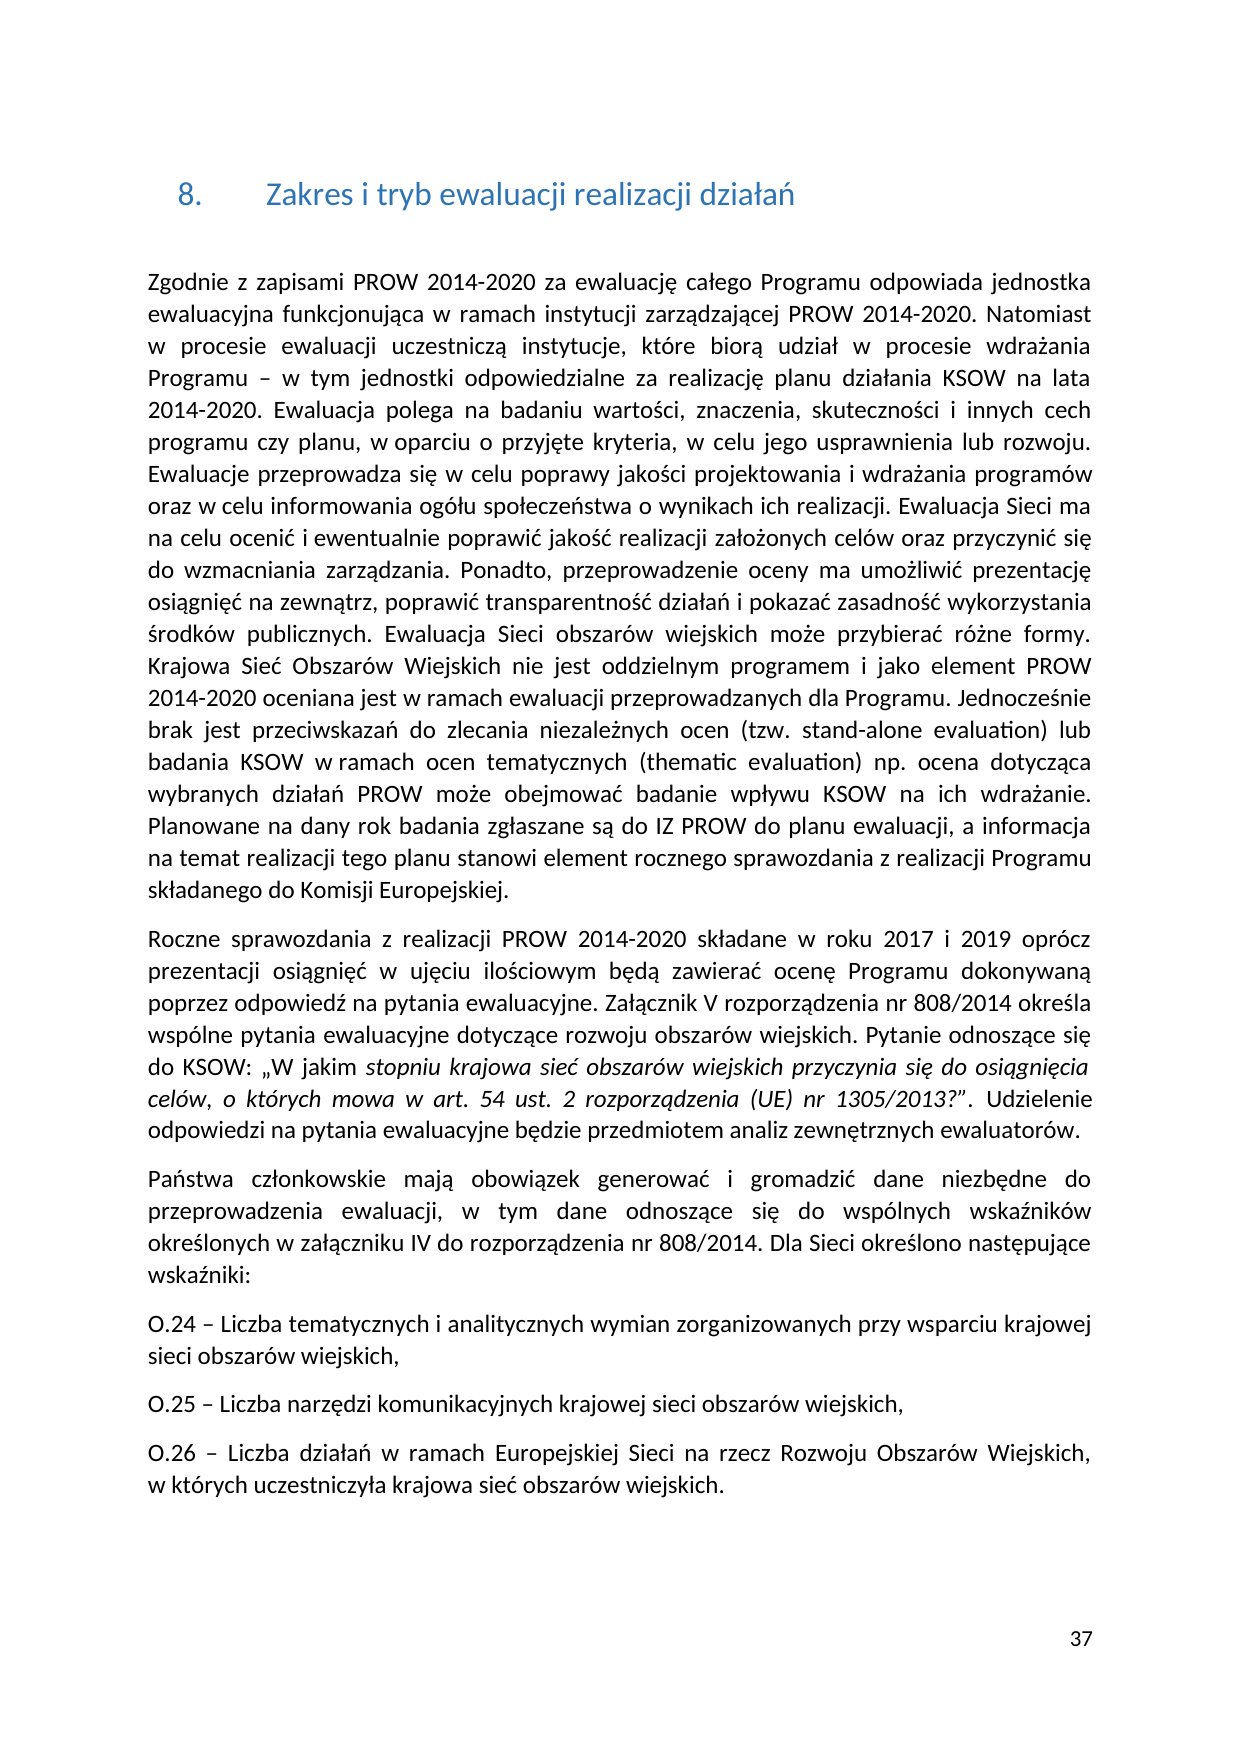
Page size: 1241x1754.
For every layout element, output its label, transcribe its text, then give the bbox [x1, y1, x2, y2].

text Państwa członkowskie mają obowiązek generować i gromadzić dane niezbędne do przeprowadzenia ewaluacji, w tym dane odnoszące się do wspólnych wskaźników określonych w załączniku IV do rozporządzenia nr 808/2014. Dla Sieci określono następujące wskaźniki: [148, 1163, 1093, 1290]
subtitle Zakres i tryb ewaluacji realizacji działań [177, 173, 1093, 213]
text O.25 – Liczba narzędzi komunikacyjnych krajowej sieci obszarów wiejskich, [148, 1388, 1093, 1419]
text Zgodnie z zapisami PROW 2014-2020 za ewaluację całego Programu odpowiada jednostka ewaluacyjna funkcjonująca w ramach instytucji zarządzającej PROW 2014-2020. Natomiast w procesie ewaluacji uczestniczą instytucje, które biorą udział w procesie wdrażania Programu – w tym jednostki odpowiedzialne za realizację planu działania KSOW na lata 2014-2020. Ewaluacja polega na badaniu wartości, znaczenia, skuteczności i innych cech programu czy planu, w oparciu o przyjęte kryteria, w celu jego usprawnienia lub rozwoju. Ewaluacje przeprowadza się w celu poprawy jakości projektowania i wdrażania programów oraz w celu informowania ogółu społeczeństwa o wynikach ich realizacji. Ewaluacja Sieci ma na celu ocenić i ewentualnie poprawić jakość realizacji założonych celów oraz przyczynić się do wzmacniania zarządzania. Ponadto, przeprowadzenie oceny ma umożliwić prezentację osiągnięć na zewnątrz, poprawić transparentność działań i pokazać zasadność wykorzystania środków publicznych. Ewaluacja Sieci obszarów wiejskich może przybierać różne formy. Krajowa Sieć Obszarów Wiejskich nie jest oddzielnym programem i jako element PROW 2014-2020 oceniana jest w ramach ewaluacji przeprowadzanych dla Programu. Jednocześnie brak jest przeciwskazań do zlecania niezależnych ocen (tzw. stand-alone evaluation) lub badania KSOW w ramach ocen tematycznych (thematic evaluation) np. ocena dotycząca wybranych działań PROW może obejmować badanie wpływu KSOW na ich wdrażanie. Planowane na dany rok badania zgłaszane są do IZ PROW do planu ewaluacji, a informacja na temat realizacji tego planu stanowi element rocznego sprawozdania z realizacji Programu składanego do Komisji Europejskiej. [148, 267, 1093, 905]
text O.24 – Liczba tematycznych i analitycznych wymian zorganizowanych przy wsparciu krajowej sieci obszarów wiejskich, [148, 1308, 1093, 1370]
text O.26 – Liczba działań w ramach Europejskiej Sieci na rzecz Rozwoju Obszarów Wiejskich, w których uczestniczyła krajowa sieć obszarów wiejskich. [148, 1437, 1093, 1500]
text Roczne sprawozdania z realizacji PROW 2014-2020 składane w roku 2017 i 2019 oprócz prezentacji osiągnięć w ujęciu ilościowym będą zawierać ocenę Programu dokonywaną poprzez odpowiedź na pytania ewaluacyjne. Załącznik V rozporządzenia nr 808/2014 określa wspólne pytania ewaluacyjne dotyczące rozwoju obszarów wiejskich. Pytanie odnoszące się do KSOW: „W jakim stopniu krajowa sieć obszarów wiejskich przyczynia się do osiągnięcia celów, o których mowa w art. 54 ust. 2 rozporządzenia (UE) nr 1305/2013?”. Udzielenie odpowiedzi na pytania ewaluacyjne będzie przedmiotem analiz zewnętrznych ewaluatorów. [148, 923, 1093, 1145]
